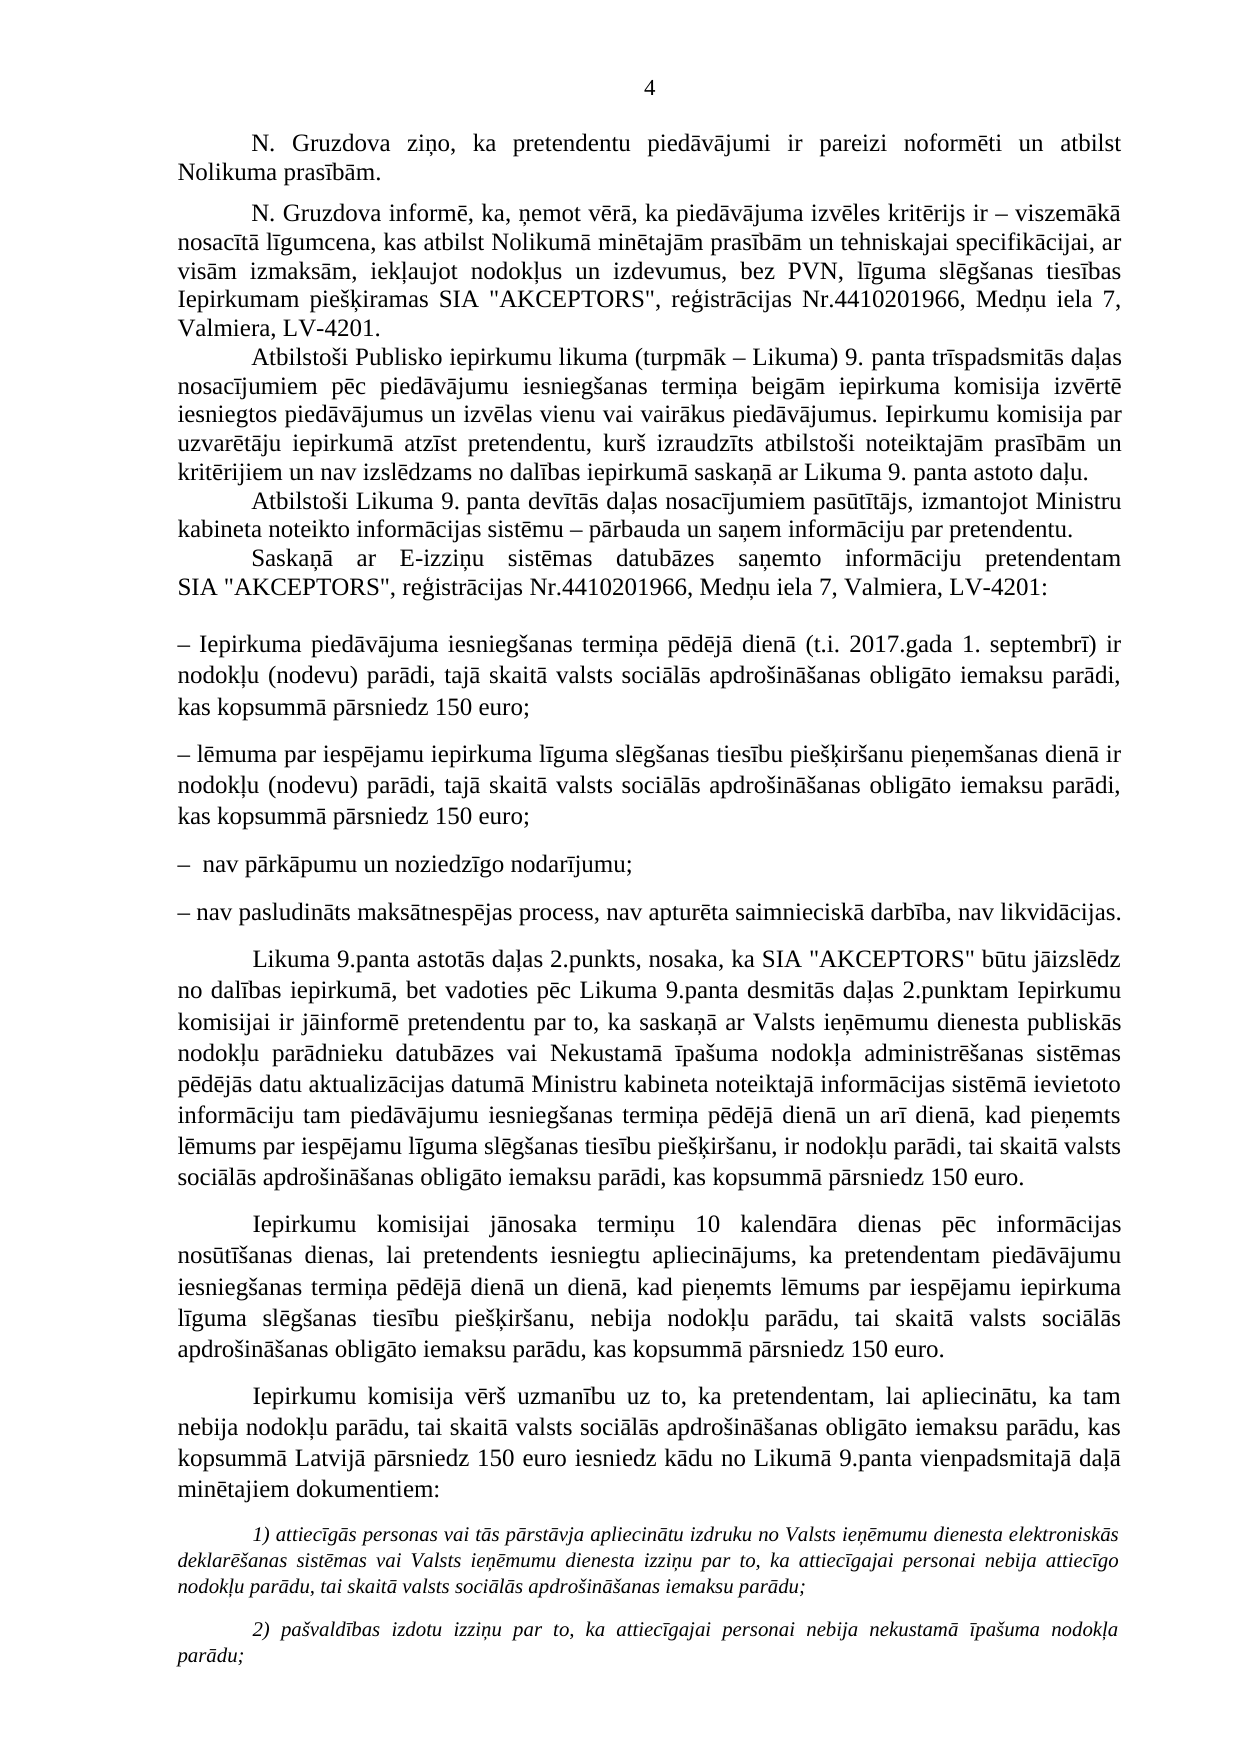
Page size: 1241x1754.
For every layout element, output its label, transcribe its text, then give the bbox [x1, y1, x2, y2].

text 1) attiecīgās personas vai tās pārstāvja apliecinātu izdruku no Valsts ieņēmumu dienesta elektroniskās deklarēšanas sistēmas vai Valsts ieņēmumu dienesta izziņu par to, ka attiecīgajai personai nebija attiecīgo nodokļu parādu, tai skaitā valsts sociālās apdrošināšanas iemaksu parādu; [177, 1522, 1122, 1598]
text N. Gruzdova informē, ka, ņemot vērā, ka piedāvājuma izvēles kritērijs ir – viszemākā nosacītā līgumcena, kas atbilst Nolikumā minētajām prasībām un tehniskajai specifikācijai, ar visām izmaksām, iekļaujot nodokļus un izdevumus, bez PVN, līguma slēgšanas tiesības Iepirkumam piešķiramas SIA "AKCEPTORS", reģistrācijas Nr.4410201966, Medņu iela 7, Valmiera, LV-4201. [177, 198, 1122, 342]
text – lēmuma par iespējamu iepirkuma līguma slēgšanas tiesību piešķiršanu pieņemšanas dienā ir nodokļu (nodevu) parādi, tajā skaitā valsts sociālās apdrošināšanas obligāto iemaksu parādi, kas kopsummā pārsniedz 150 euro; [177, 739, 1122, 830]
text 2) pašvaldības izdotu izziņu par to, ka attiecīgajai personai nebija nekustamā īpašuma nodokļa parādu; [177, 1617, 1122, 1667]
text – nav pasludināts maksātnespējas process, nav apturēta saimnieciskā darbība, nav likvidācijas. [177, 897, 1122, 926]
text Iepirkumu komisija vērš uzmanību uz to, ka pretendentam, lai apliecinātu, ka tam nebija nodokļu parādu, tai skaitā valsts sociālās apdrošināšanas obligāto iemaksu parādu, kas kopsummā Latvijā pārsniedz 150 euro iesniedz kādu no Likumā 9.panta vienpadsmitajā daļā minētajiem dokumentiem: [177, 1381, 1122, 1503]
text – nav pārkāpumu un noziedzīgo nodarījumu; [177, 849, 1122, 878]
text Likuma 9.panta astotās daļas 2.punkts, nosaka, ka SIA "AKCEPTORS" būtu jāizslēdz no dalības iepirkumā, bet vadoties pēc Likuma 9.panta desmitās daļas 2.punktam Iepirkumu komisijai ir jāinformē pretendentu par to, ka saskaņā ar Valsts ieņēmumu dienesta publiskās nodokļu parādnieku datubāzes vai Nekustamā īpašuma nodokļa administrēšanas sistēmas pēdējās datu aktualizācijas datumā Ministru kabineta noteiktajā informācijas sistēmā ievietoto informāciju tam piedāvājumu iesniegšanas termiņa pēdējā dienā un arī dienā, kad pieņemts lēmums par iespējamu līguma slēgšanas tiesību piešķiršanu, ir nodokļu parādi, tai skaitā valsts sociālās apdrošināšanas obligāto iemaksu parādi, kas kopsummā pārsniedz 150 euro. [177, 944, 1122, 1191]
text Atbilstoši Publisko iepirkumu likuma (turpmāk – Likuma) 9. panta trīspadsmitās daļas nosacījumiem pēc piedāvājumu iesniegšanas termiņa beigām iepirkuma komisija izvērtē iesniegtos piedāvājumus un izvēlas vienu vai vairākus piedāvājumus. Iepirkumu komisija par uzvarētāju iepirkumā atzīst pretendentu, kurš izraudzīts atbilstoši noteiktajām prasībām un kritērijiem un nav izslēdzams no dalības iepirkumā saskaņā ar Likuma 9. panta astoto daļu. [177, 342, 1122, 486]
text N. Gruzdova ziņo, ka pretendentu piedāvājumi ir pareizi noformēti un atbilst Nolikuma prasībām. [177, 128, 1122, 186]
text – Iepirkuma piedāvājuma iesniegšanas termiņa pēdējā dienā (t.i. 2017.gada 1. septembrī) ir nodokļu (nodevu) parādi, tajā skaitā valsts sociālās apdrošināšanas obligāto iemaksu parādi, kas kopsummā pārsniedz 150 euro; [177, 629, 1122, 720]
text Iepirkumu komisijai jānosaka termiņu 10 kalendāra dienas pēc informācijas nosūtīšanas dienas, lai pretendents iesniegtu apliecinājums, ka pretendentam piedāvājumu iesniegšanas termiņa pēdējā dienā un dienā, kad pieņemts lēmums par iespējamu iepirkuma līguma slēgšanas tiesību piešķiršanu, nebija nodokļu parādu, tai skaitā valsts sociālās apdrošināšanas obligāto iemaksu parādu, kas kopsummā pārsniedz 150 euro. [177, 1209, 1122, 1362]
text Saskaņā ar E-izziņu sistēmas datubāzes saņemto informāciju pretendentam SIA "AKCEPTORS", reģistrācijas Nr.4410201966, Medņu iela 7, Valmiera, LV-4201: [177, 543, 1122, 601]
text Atbilstoši Likuma 9. panta devītās daļas nosacījumiem pasūtītājs, izmantojot Ministru kabineta noteikto informācijas sistēmu – pārbauda un saņem informāciju par pretendentu. [177, 486, 1122, 543]
